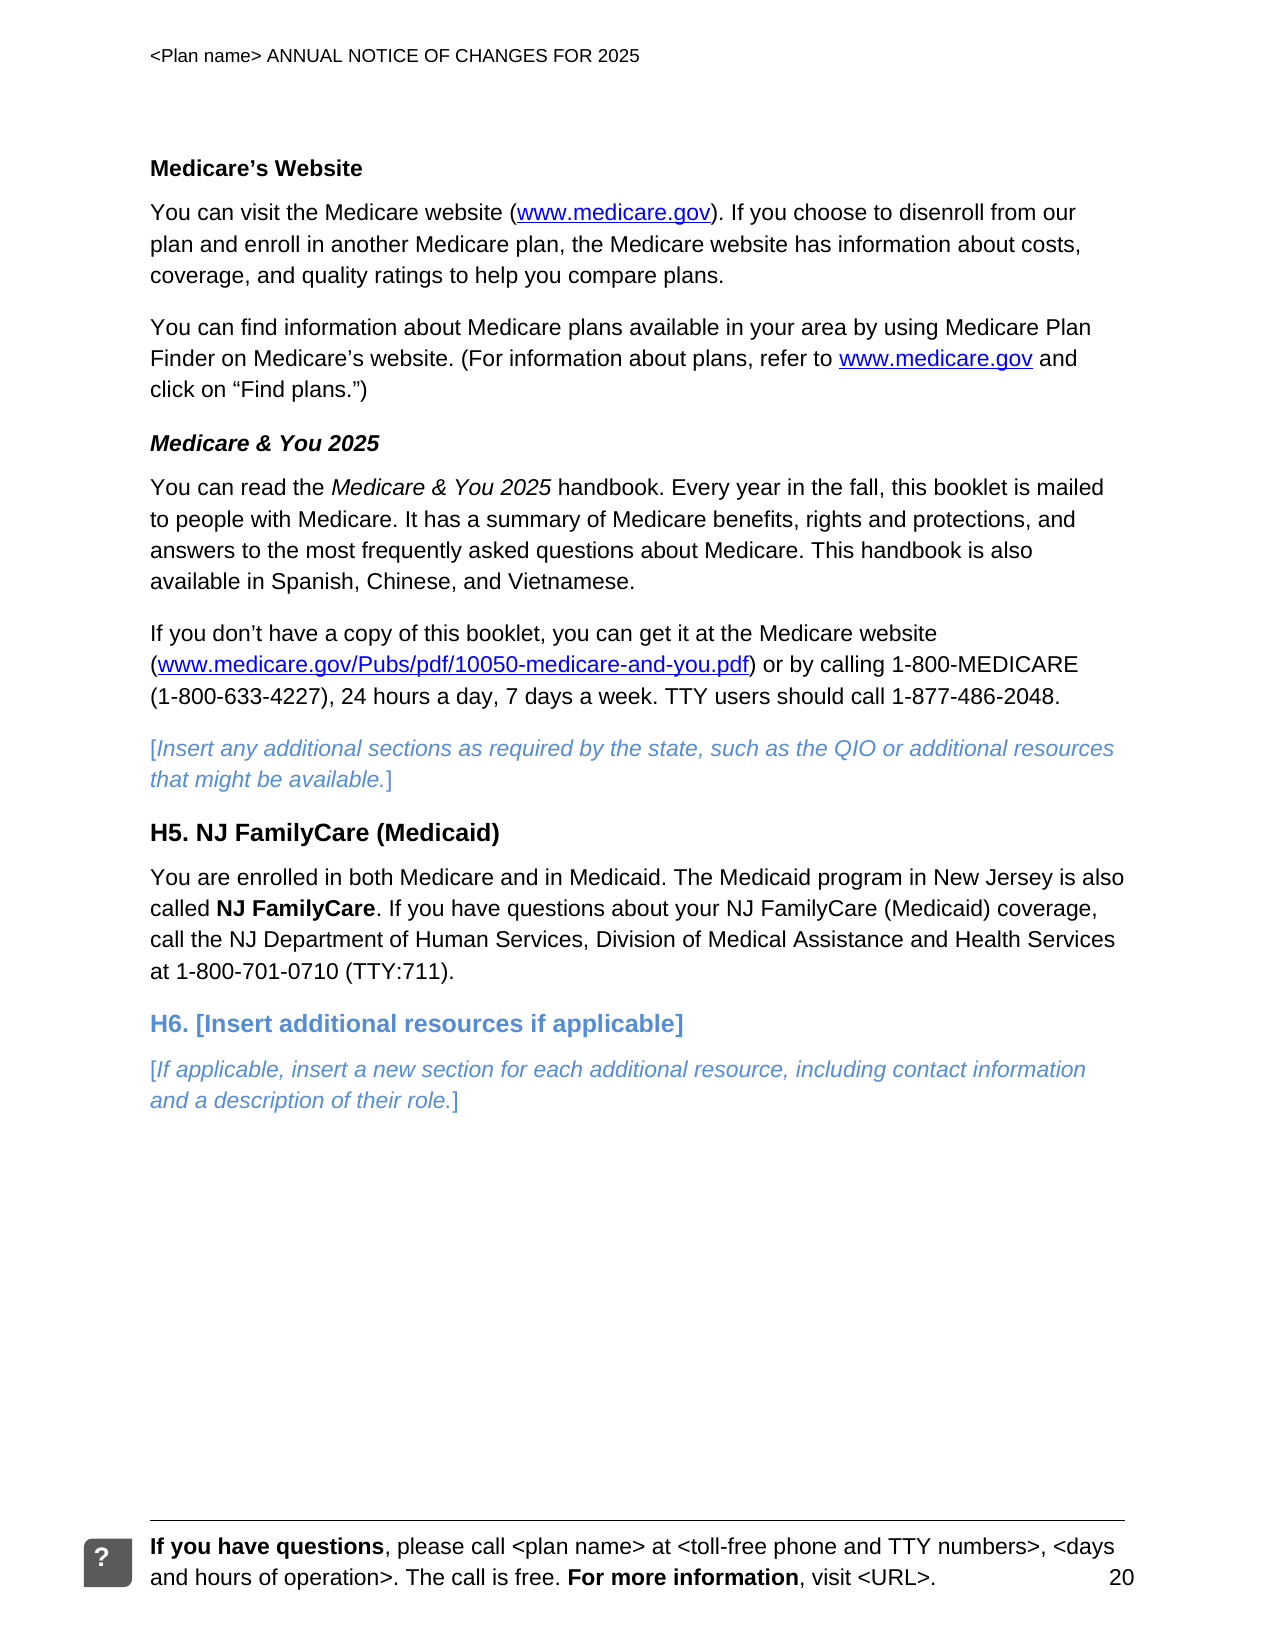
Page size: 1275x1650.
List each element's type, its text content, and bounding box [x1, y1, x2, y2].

subtitle H6. [Insert additional resources if applicable] [150, 1006, 1050, 1039]
subtitle H5. NJ FamilyCare (Medicaid) [150, 814, 1050, 848]
text You can read the Medicare & You 2025 handbook. Every year in the fall, this booklet is mailed to people with Medicare. It has a summary of Medicare benefits, rights and protections, and answers to the most frequently asked questions about Medicare. This handbook is also available in Spanish, Chinese, and Vietnamese. [150, 471, 1125, 596]
text Medicare’s Website [150, 150, 1050, 183]
text You can find information about Medicare plans available in your area by using Medicare Plan Finder on Medicare’s website. (For information about plans, refer to www.medicare.gov and click on “Find plans.”) [150, 310, 1125, 404]
text If you don’t have a copy of this booklet, you can get it at the Medicare website (www.medicare.gov/Pubs/pdf/10050-medicare-and-you.pdf) or by calling 1-800-MEDICARE (1-800-633-4227), 24 hours a day, 7 days a week. TTY users should call 1-877-486-2048. [150, 617, 1125, 710]
text You can visit the Medicare website (www.medicare.gov). If you choose to disenroll from our plan and enroll in another Medicare plan, the Medicare website has information about costs, coverage, and quality ratings to help you compare plans. [150, 196, 1125, 289]
text [If applicable, insert a new section for each additional resource, including contact information and a description of their role.] [150, 1052, 1125, 1114]
text [Insert any additional sections as required by the state, such as the QIO or additional resources that might be available.] [150, 731, 1125, 794]
text Medicare & You 2025 [150, 425, 1050, 458]
text You are enrolled in both Medicare and in Medicaid. The Medicaid program in New Jersey is also called NJ FamilyCare. If you have questions about your NJ FamilyCare (Medicaid) coverage, call the NJ Department of Human Services, Division of Medical Assistance and Health Services at 1-800-701-0710 (TTY:711). [150, 860, 1125, 985]
